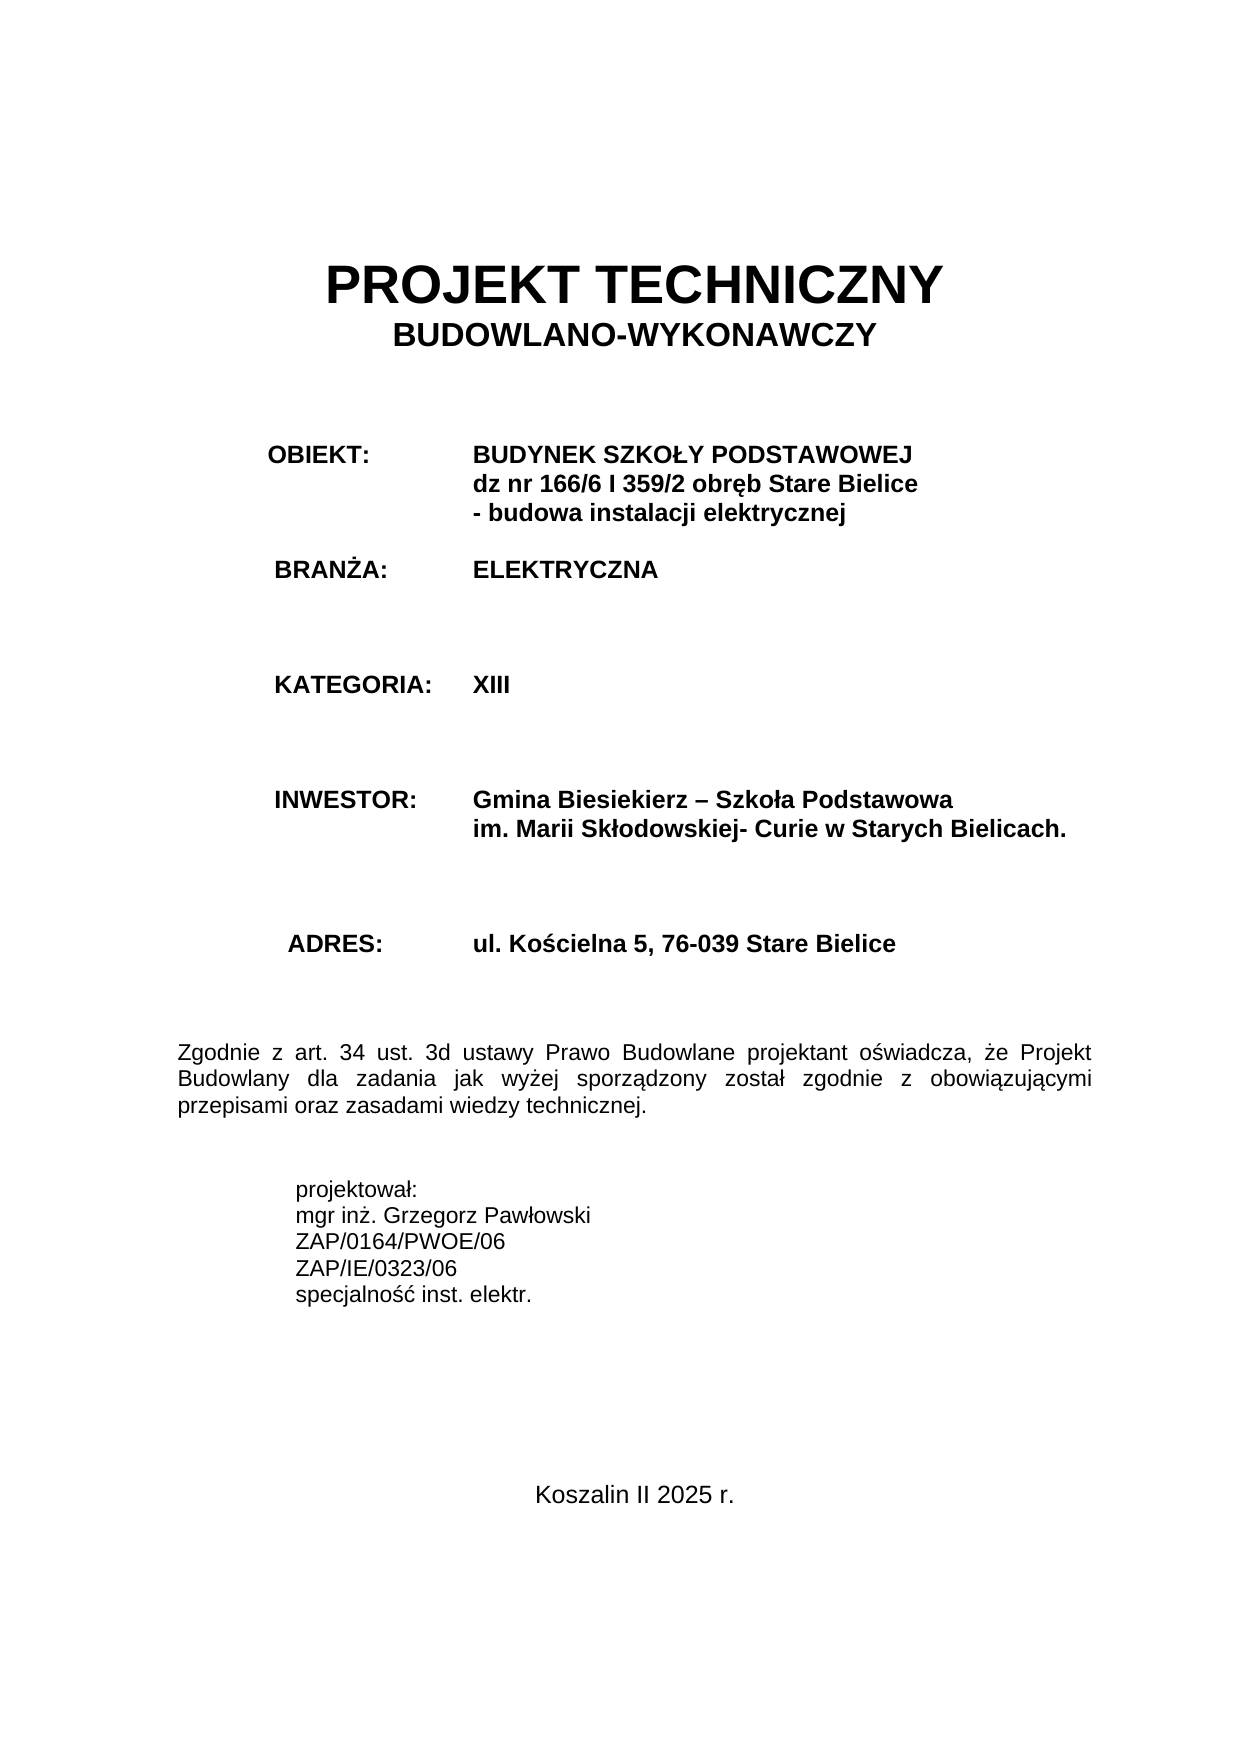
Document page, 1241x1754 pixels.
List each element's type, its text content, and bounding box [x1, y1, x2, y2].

text ADRES: ul. Kościelna 5, 76-039 Stare Bielice [251, 929, 1092, 957]
text ZAP/IE/0323/06 [295, 1254, 1092, 1281]
text im. Marii Skłodowskiej- Curie w Starych Bielicach. [177, 814, 1092, 842]
text INWESTOR: Gmina Biesiekierz – Szkoła Podstawowa [177, 785, 1092, 814]
subtitle BUDOWLANO-WYKONAWCZY [177, 315, 1092, 354]
text - budowa instalacji elektrycznej [177, 497, 1092, 526]
text projektował: [295, 1176, 1092, 1202]
text BRANŻA: ELEKTRYCZNA [177, 555, 1092, 584]
text OBIEKT: BUDYNEK SZKOŁY PODSTAWOWEJ [177, 440, 1092, 469]
text Zgodnie z art. 34 ust. 3d ustawy Prawo Budowlane projektant oświadcza, że Projekt Budowlany dla zadania jak wyżej sporządzony został zgodnie z obowiązującymi przepisami oraz zasadami wiedzy technicznej. [177, 1039, 1092, 1118]
text specjalność inst. elektr. [295, 1281, 1092, 1307]
text mgr inż. Grzegorz Pawłowski [295, 1202, 1092, 1228]
text KATEGORIA: XIII [177, 670, 1092, 699]
subtitle PROJEKT TECHNICZNY [177, 253, 1092, 315]
text Koszalin II 2025 r. [177, 1480, 1092, 1508]
text dz nr 166/6 I 359/2 obręb Stare Bielice [177, 469, 1092, 497]
text ZAP/0164/PWOE/06 [295, 1228, 1092, 1254]
